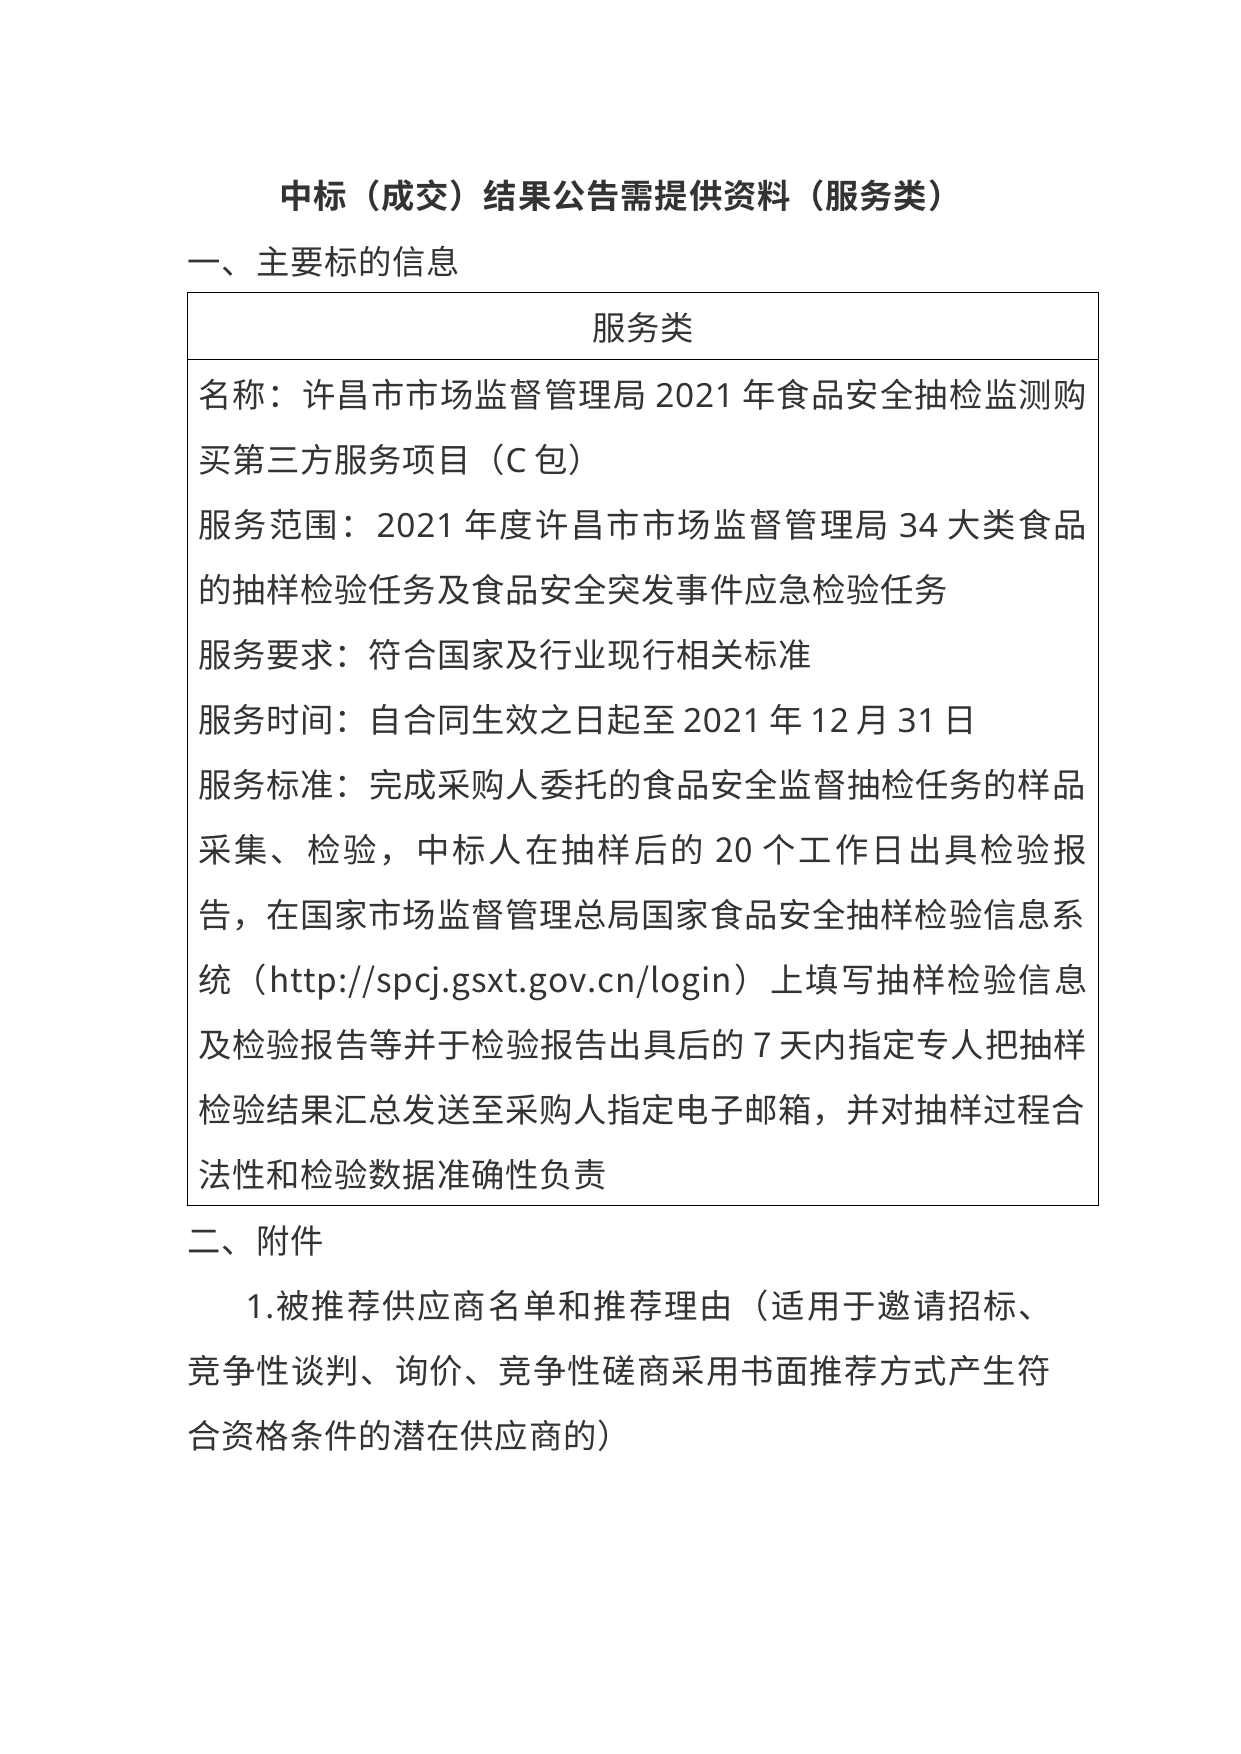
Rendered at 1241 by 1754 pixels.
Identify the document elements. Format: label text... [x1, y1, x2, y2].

text 一、主要标的信息 [187, 227, 1053, 292]
table_header 服务类 [188, 293, 1098, 359]
table_cell 名称：许昌市市场监督管理局2021年食品安全抽检监测购买第三方服务项目（C包） 服务范围：2021年度许昌市市场监督管理局34大类食品的抽样检验任务及食品安全突发事件应急检验任务 服务要求：符合国家及行业现行相关标准 服务时间：自合同生效之日起至2021年12月31日 服务标准：完成采购人委托的食品安全监督抽检任务的样品采集、检验，中标人在抽样后的20个工作日出具检验报告，在国家市场监督管理总局国家食品安全抽样检验信息系统（http://spcj.gsxt.gov.cn/login）上填写抽样检验信息及检验报告等并于检验报告出具后的7天内指定专人把抽样检验结果汇总发送至采购人指定电子邮箱，并对抽样过程合法性和检验数据准确性负责 [188, 360, 1098, 1205]
subtitle 中标（成交）结果公告需提供资料（服务类） [187, 162, 1053, 227]
text 二、附件 [187, 1206, 1053, 1271]
text 1.被推荐供应商名单和推荐理由（适用于邀请招标、竞争性谈判、询价、竞争性磋商采用书面推荐方式产生符合资格条件的潜在供应商的） [187, 1271, 1053, 1466]
